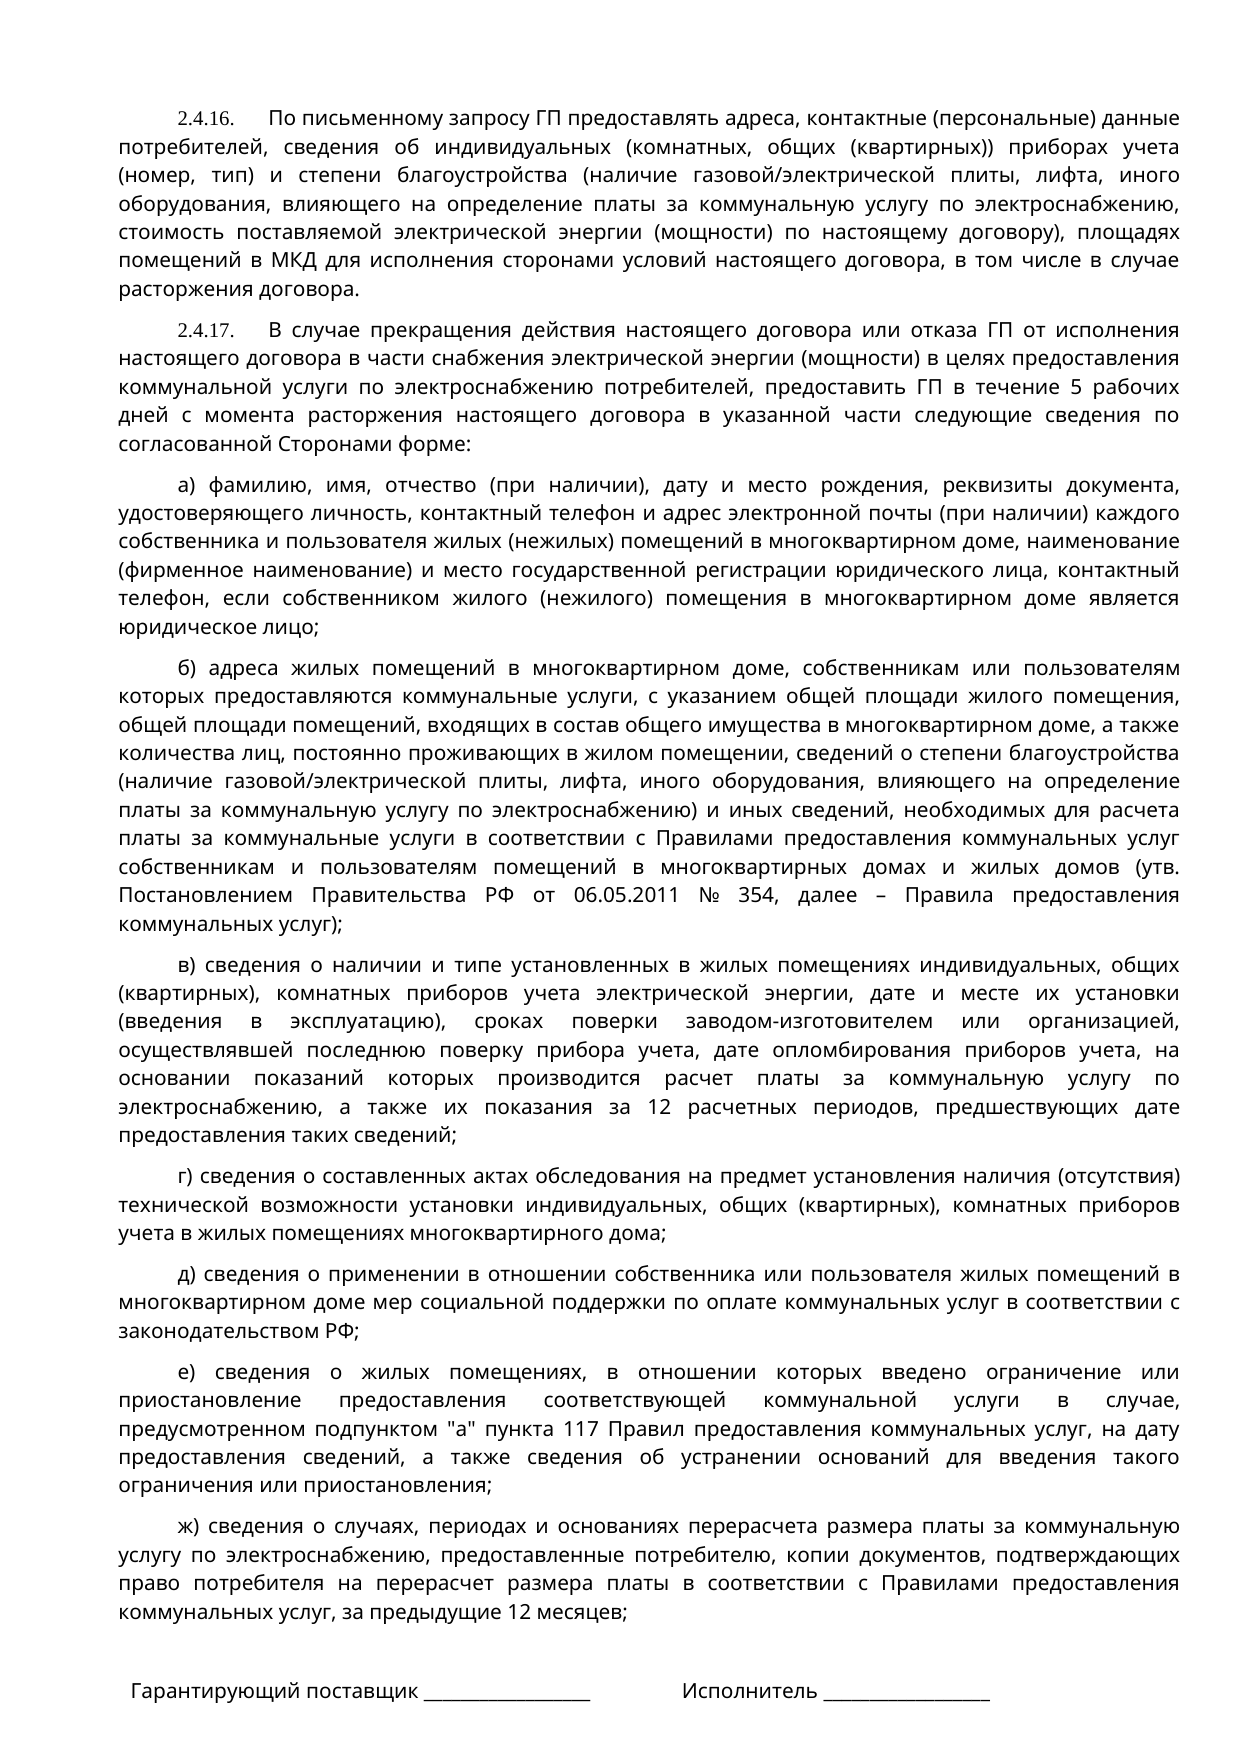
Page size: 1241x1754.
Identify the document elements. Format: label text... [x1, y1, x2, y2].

list в) сведения о наличии и типе установленных в жилых помещениях индивидуальных, общих (квартирных), комнатных приборов учета электрической энергии, дате и месте их установки (введения в эксплуатацию), сроках поверки заводом-изготовителем или организацией, осуществлявшей последнюю поверку прибора учета, дате опломбирования приборов учета, на основании показаний которых производится расчет платы за коммунальную услугу по электроснабжению, а также их показания за 12 расчетных периодов, предшествующих дате предоставления таких сведений; [118, 950, 1181, 1149]
list По письменному запросу ГП предоставлять адреса, контактные (персональные) данные потребителей, сведения об индивидуальных (комнатных, общих (квартирных)) приборах учета (номер, тип) и степени благоустройства (наличие газовой/электрической плиты, лифта, иного оборудования, влияющего на определение платы за коммунальную услугу по электроснабжению, стоимость поставляемой электрической энергии (мощности) по настоящему договору), площадях помещений в МКД для исполнения сторонами условий настоящего договора, в том числе в случае расторжения договора. [118, 103, 1181, 302]
list В случае прекращения действия настоящего договора или отказа ГП от исполнения настоящего договора в части снабжения электрической энергии (мощности) в целях предоставления коммунальной услуги по электроснабжению потребителей, предоставить ГП в течение 5 рабочих дней с момента расторжения настоящего договора в указанной части следующие сведения по согласованной Сторонами форме: [118, 315, 1181, 457]
list д) сведения о применении в отношении собственника или пользователя жилых помещений в многоквартирном доме мер социальной поддержки по оплате коммунальных услуг в соответствии с законодательством РФ; [118, 1259, 1181, 1344]
list ж) сведения о случаях, периодах и основаниях перерасчета размера платы за коммунальную услугу по электроснабжению, предоставленные потребителю, копии документов, подтверждающих право потребителя на перерасчет размера платы в соответствии с Правилами предоставления коммунальных услуг, за предыдущие 12 месяцев; [118, 1512, 1181, 1625]
list б) адреса жилых помещений в многоквартирном доме, собственникам или пользователям которых предоставляются коммунальные услуги, с указанием общей площади жилого помещения, общей площади помещений, входящих в состав общего имущества в многоквартирном доме, а также количества лиц, постоянно проживающих в жилом помещении, сведений о степени благоустройства (наличие газовой/электрической плиты, лифта, иного оборудования, влияющего на определение платы за коммунальную услугу по электроснабжению) и иных сведений, необходимых для расчета платы за коммунальные услуги в соответствии с Правилами предоставления коммунальных услуг собственникам и пользователям помещений в многоквартирных домах и жилых домов (утв. Постановлением Правительства РФ от 06.05.2011 № 354, далее – Правила предоставления коммунальных услуг); [118, 653, 1181, 937]
list е) сведения о жилых помещениях, в отношении которых введено ограничение или приостановление предоставления соответствующей коммунальной услуги в случае, предусмотренном подпунктом "а" пункта 117 Правил предоставления коммунальных услуг, на дату предоставления сведений, а также сведения об устранении оснований для введения такого ограничения или приостановления; [118, 1357, 1181, 1499]
list а) фамилию, имя, отчество (при наличии), дату и место рождения, реквизиты документа, удостоверяющего личность, контактный телефон и адрес электронной почты (при наличии) каждого собственника и пользователя жилых (нежилых) помещений в многоквартирном доме, наименование (фирменное наименование) и место государственной регистрации юридического лица, контактный телефон, если собственником жилого (нежилого) помещения в многоквартирном доме является юридическое лицо; [118, 470, 1181, 640]
list г) сведения о составленных актах обследования на предмет установления наличия (отсутствия) технической возможности установки индивидуальных, общих (квартирных), комнатных приборов учета в жилых помещениях многоквартирного дома; [118, 1161, 1181, 1247]
